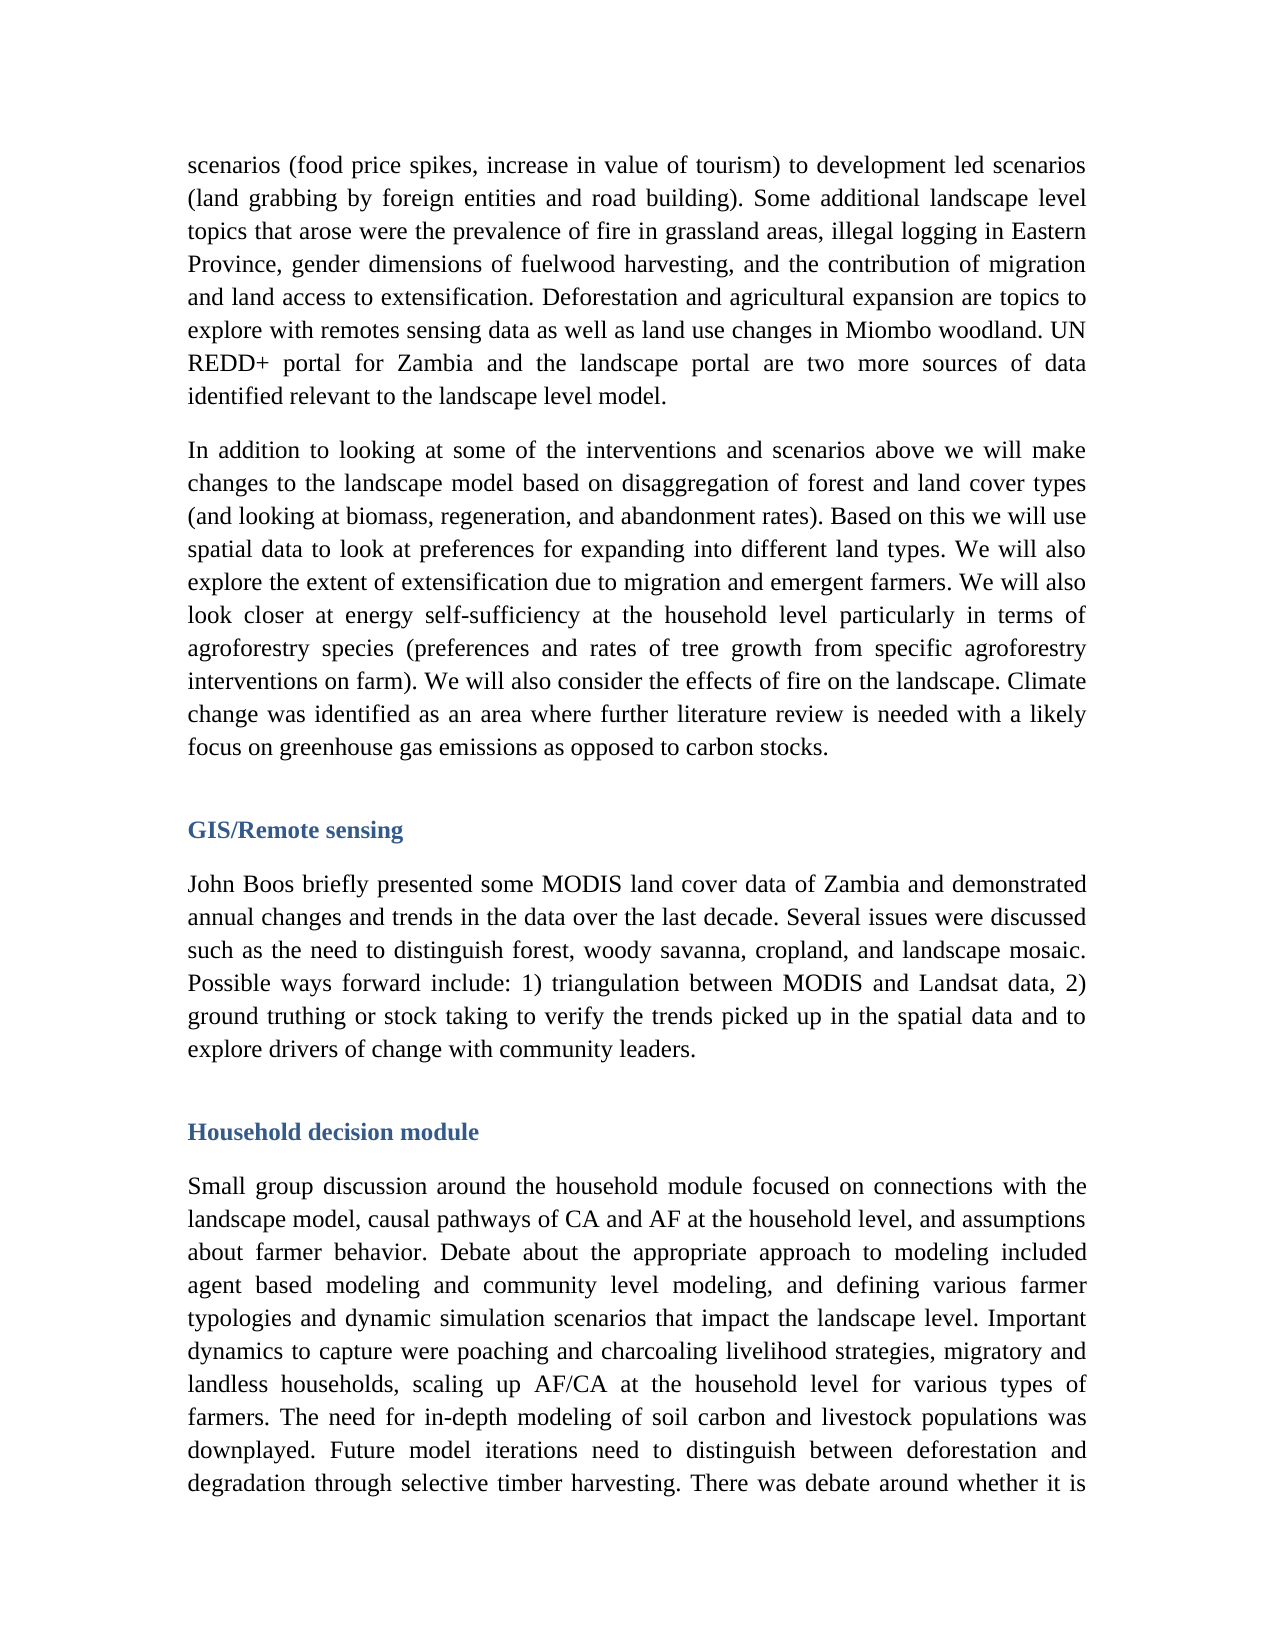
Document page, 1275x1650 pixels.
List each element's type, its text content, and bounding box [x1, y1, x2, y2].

text John Boos briefly presented some MODIS land cover data of Zambia and demonstrated annual changes and trends in the data over the last decade. Several issues were discussed such as the need to distinguish forest, woody savanna, cropland, and landscape mosaic. Possible ways forward include: 1) triangulation between MODIS and Landsat data, 2) ground truthing or stock taking to verify the trends picked up in the spatial data and to explore drivers of change with community leaders. [187, 869, 1087, 1063]
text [187, 1171, 1087, 1497]
subtitle Household decision module [187, 1117, 1087, 1146]
subtitle GIS/Remote sensing [187, 815, 1087, 844]
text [187, 150, 1087, 410]
text In addition to looking at some of the interventions and scenarios above we will make changes to the landscape model based on disaggregation of forest and land cover types (and looking at biomass, regeneration, and abandonment rates). Based on this we will use spatial data to look at preferences for expanding into different land types. We will also explore the extent of extensification due to migration and emergent farmers. We will also look closer at energy self-sufficiency at the household level particularly in terms of agroforestry species (preferences and rates of tree growth from specific agroforestry interventions on farm). We will also consider the effects of fire on the landscape. Climate change was identified as an area where further literature review is needed with a likely focus on greenhouse gas emissions as opposed to carbon stocks. [187, 435, 1087, 761]
